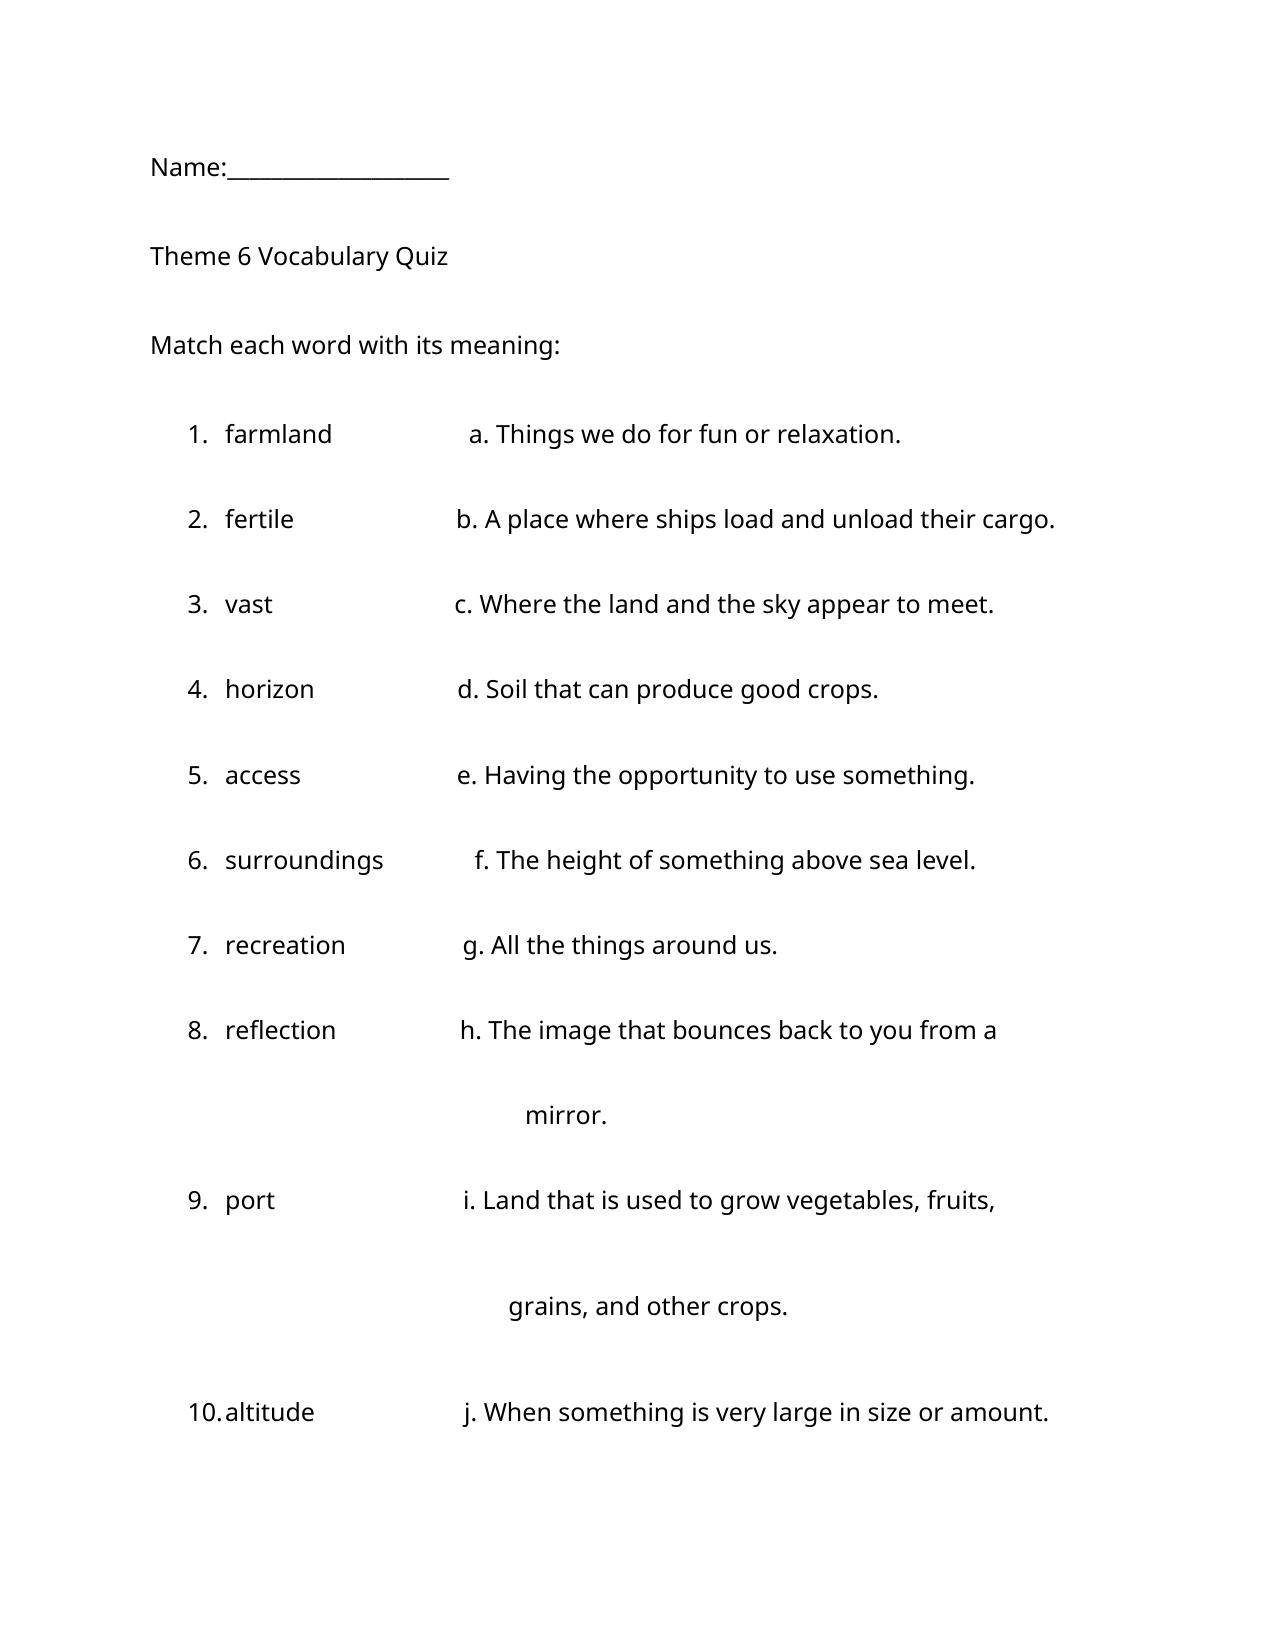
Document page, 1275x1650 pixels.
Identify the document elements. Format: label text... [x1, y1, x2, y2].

list port i. Land that is used to grow vegetables, fruits, [187, 1183, 1125, 1217]
list surroundings f. The height of something above sea level. [187, 842, 1125, 876]
text Name:____________________ [150, 150, 1125, 184]
list reflection h. The image that bounces back to you from a [187, 1013, 1125, 1047]
list mirror. [525, 1098, 1125, 1132]
list altitude j. When something is very large in size or amount. [187, 1395, 1125, 1429]
list fertile b. A place where ships load and unload their cargo. [187, 502, 1125, 536]
text Match each word with its meaning: [150, 328, 1125, 362]
list access e. Having the opportunity to use something. [187, 757, 1125, 791]
list recreation g. All the things around us. [187, 927, 1125, 962]
text grains, and other crops. [450, 1289, 1125, 1323]
text Theme 6 Vocabulary Quiz [150, 239, 1125, 273]
list vast c. Where the land and the sky appear to meet. [187, 587, 1125, 621]
list farmland a. Things we do for fun or relaxation. [187, 417, 1125, 451]
list horizon d. Soil that can produce good crops. [187, 672, 1125, 706]
